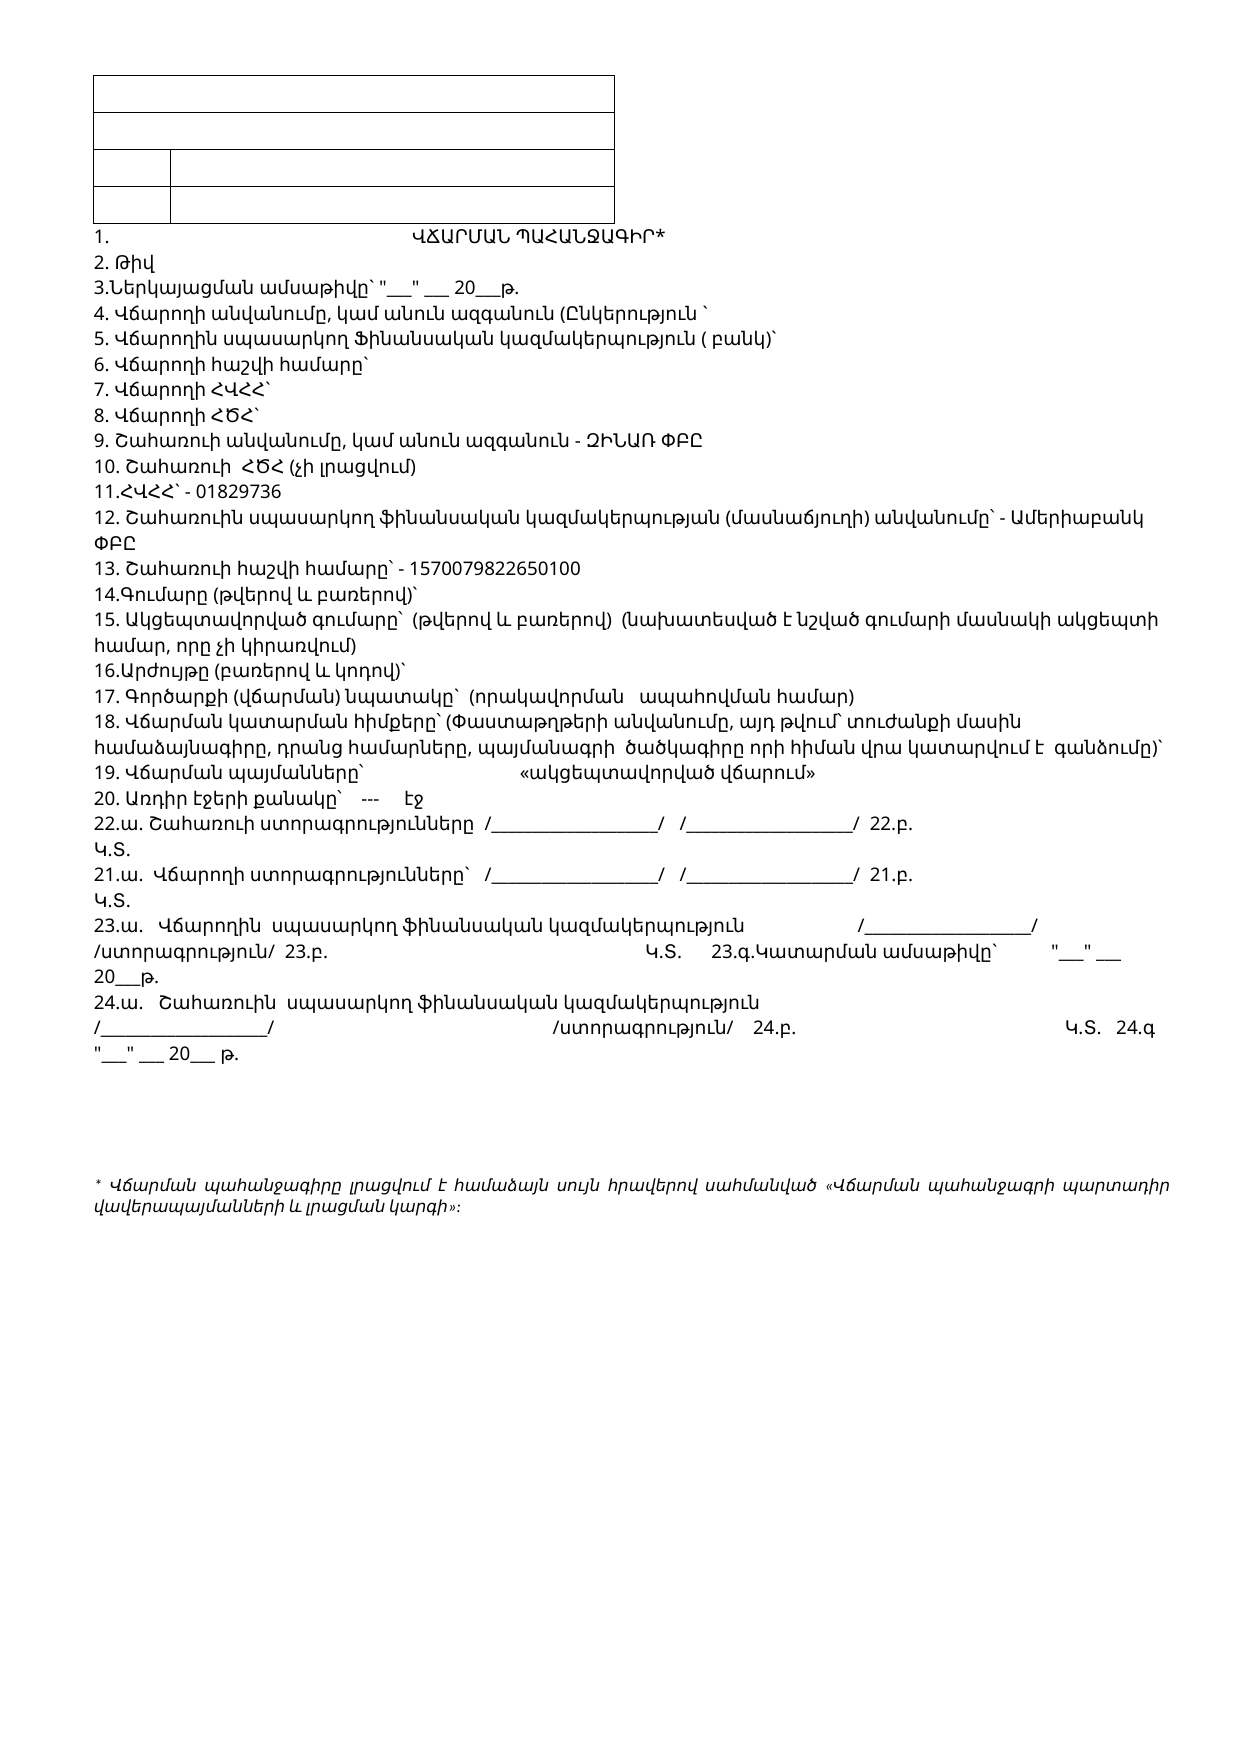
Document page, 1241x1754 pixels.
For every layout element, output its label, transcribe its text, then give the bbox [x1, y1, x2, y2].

text * Վճարման պահանջագիրը լրացվում է համաձայն սույն հրավերով սահմանված «Վճարման պահանջագրի պարտադիր վավերապայմանների և լրացման կարգի»: [94, 1176, 1171, 1216]
